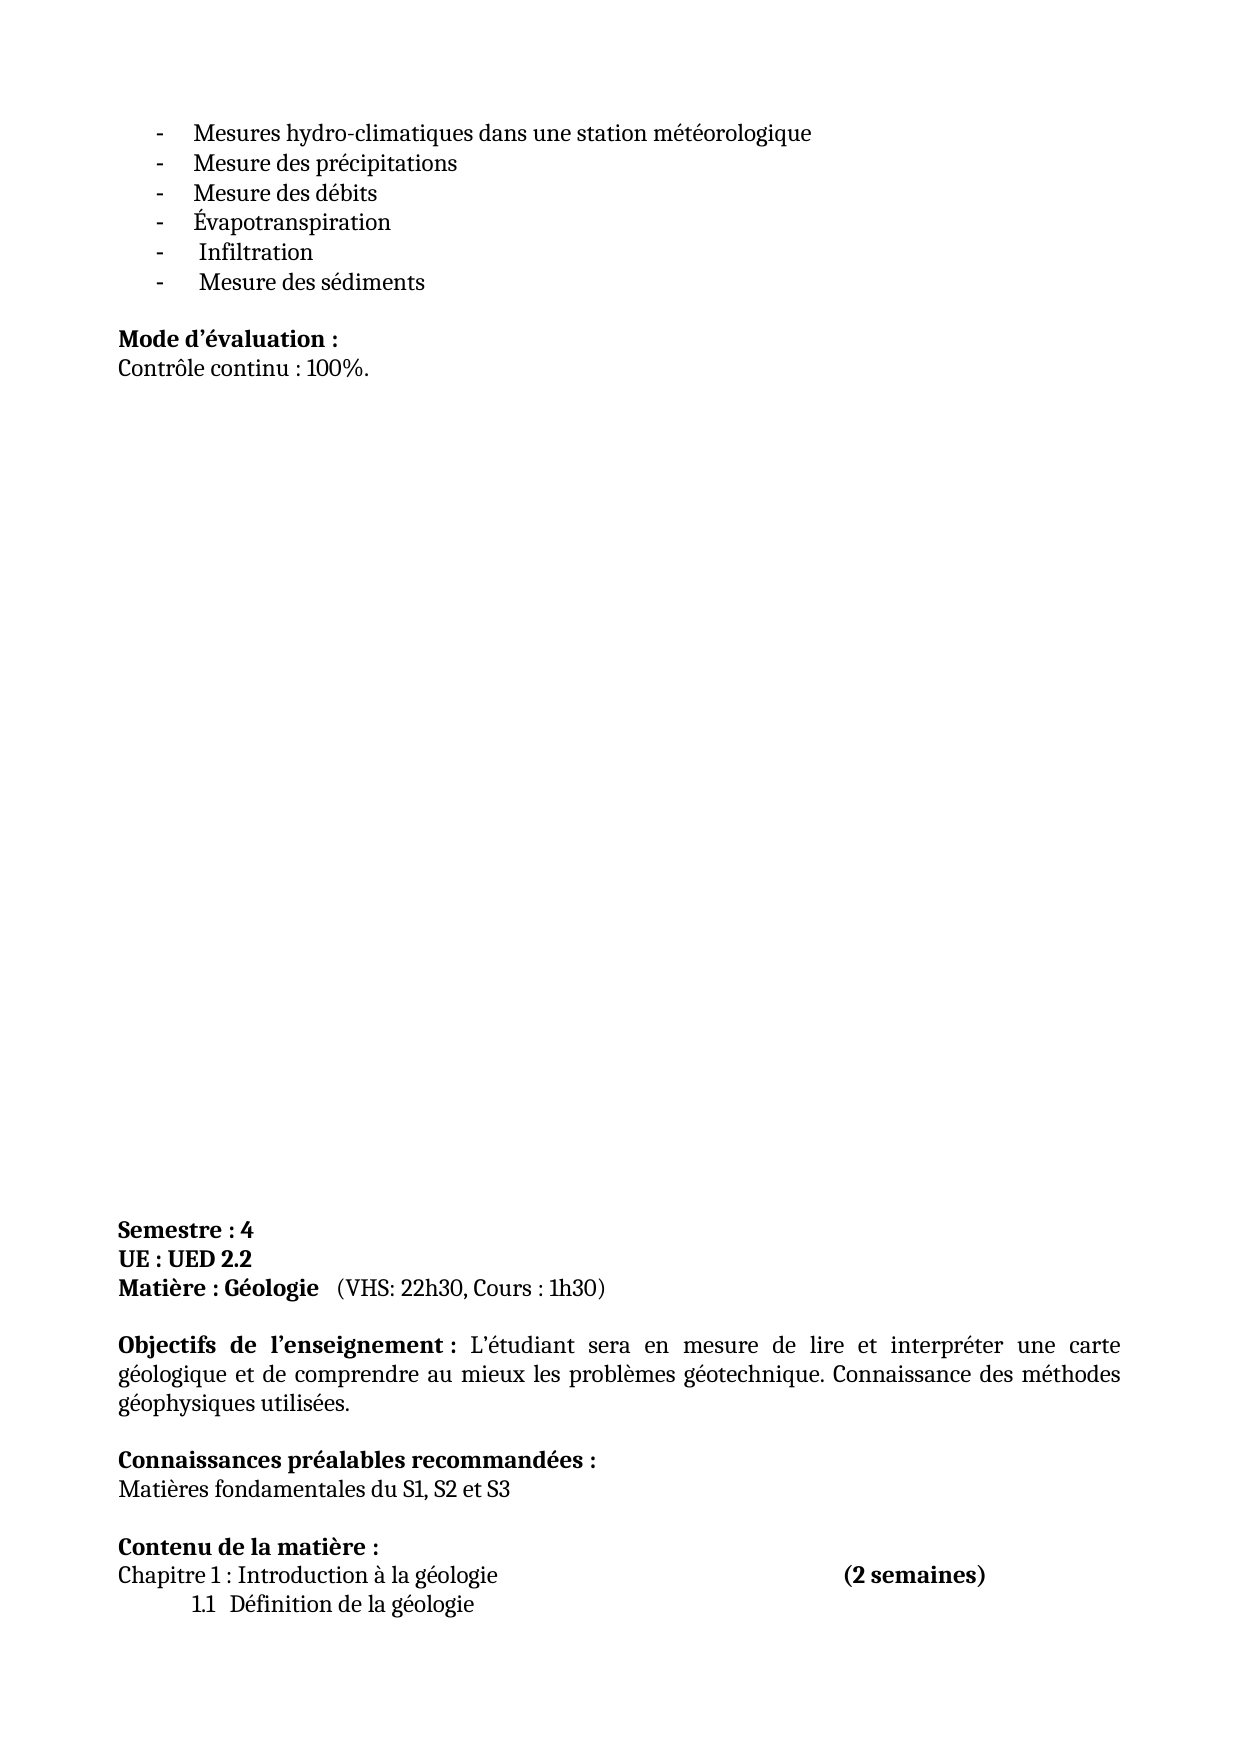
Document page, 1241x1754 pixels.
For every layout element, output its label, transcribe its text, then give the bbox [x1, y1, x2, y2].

list Mesure des précipitations [156, 148, 1122, 177]
subtitle Chapitre 1 : Introduction à la géologie (2 semaines) [118, 1561, 1122, 1590]
list Mesure des sédiments [156, 267, 1122, 296]
text UE : UED 2.2 [118, 1245, 1122, 1274]
text Matière : Géologie (VHS: 22h30, Cours : 1h30) [118, 1274, 1122, 1302]
text Mode d’évaluation : [118, 325, 1122, 354]
list Mesures hydro-climatiques dans une station météorologique [156, 118, 1122, 148]
text Objectifs de l’enseignement : L’étudiant sera en mesure de lire et interpréter une carte géologique et de comprendre au mieux les problèmes géotechnique. Connaissance des méthodes géophysiques utilisées. [118, 1331, 1122, 1417]
text Matières fondamentales du S1, S2 et S3 [118, 1475, 1122, 1504]
list Infiltration [156, 237, 1122, 267]
text Semestre : 4 [118, 1216, 1122, 1245]
list Définition de la géologie [192, 1590, 1122, 1619]
list Mesure des débits [156, 177, 1122, 207]
list Évapotranspiration [156, 207, 1122, 237]
text Connaissances préalables recommandées : [118, 1446, 1122, 1475]
text Contenu de la matière : [118, 1532, 1122, 1561]
text Contrôle continu : 100%. [118, 354, 1122, 382]
